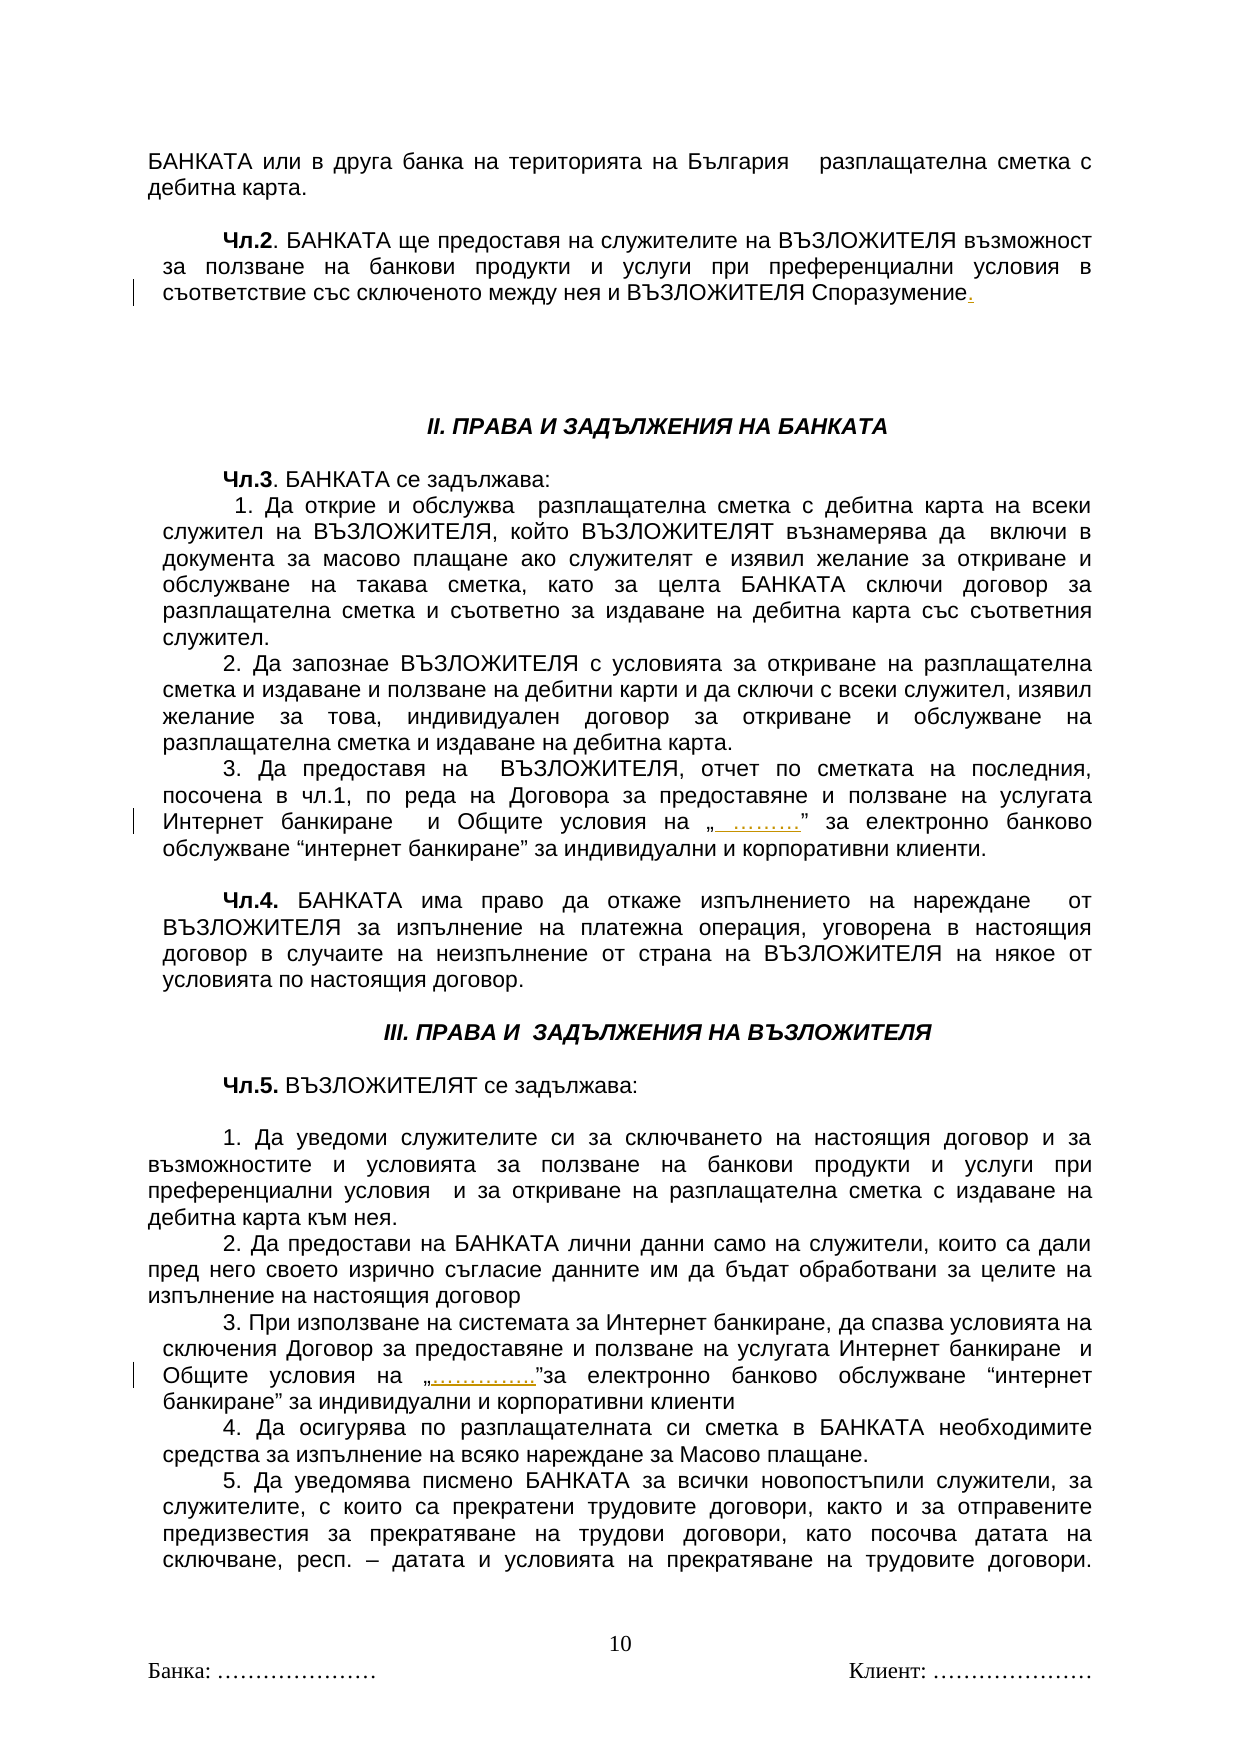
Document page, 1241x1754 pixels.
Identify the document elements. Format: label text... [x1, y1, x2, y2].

text Чл.3. БАНКАТА се задължава: [162, 466, 1093, 492]
text 3. При използване на системата за Интернет банкиране, да спазва условията на сключения Договор за предоставяне и ползване на услугата Интернет банкиране и Общите условия на „”за електронно банково обслужване “интернет банкиране” за индивидуални и корпоративни клиенти [162, 1309, 1093, 1414]
text 4. Да осигурява по разплащателната си сметка в БАНКАТА необходимите средства за изпълнение на всяко нареждане за Масово плащане. [162, 1414, 1093, 1467]
text 2. Да предостави на БАНКАТА лични данни само на служители, които са дали пред него своето изрично съгласие данните им да бъдат обработвани за целите на изпълнение на настоящия договор [148, 1230, 1093, 1309]
text Чл.5. ВЪЗЛОЖИТЕЛЯТ се задължава: [162, 1072, 1093, 1098]
text ІІ. ПРАВА И ЗАДЪЛЖЕНИЯ НА БАНКАТА [162, 413, 1093, 439]
text 1. Да открие и обслужва разплащателна сметка с дебитна карта на всеки служител на ВЪЗЛОЖИТЕЛЯ, който ВЪЗЛОЖИТЕЛЯТ възнамерява да включи в документа за масово плащане ако служителят е изявил желание за откриване и обслужване на такава сметка, като за целта БАНКАТА сключи договор за разплащателна сметка и съответно за издаване на дебитна карта със съответния служител. [162, 492, 1093, 650]
text 2. Да запознае ВЪЗЛОЖИТЕЛЯ с условията за откриване на разплащателна сметка и издаване и ползване на дебитни карти и да сключи с всеки служител, изявил желание за това, индивидуален договор за откриване и обслужване на разплащателна сметка и издаване на дебитна карта. [162, 650, 1093, 755]
text 3. Да предоставя на ВЪЗЛОЖИТЕЛЯ, отчет по сметката на последния, посочена в чл.1, по реда на Договора за предоставяне и ползване на услугата Интернет банкиране и Общите условия на „” за електронно банково обслужване “интернет банкиране” за индивидуални и корпоративни клиенти. [162, 755, 1093, 861]
text 1. Да уведоми служителите си за сключването на настоящия договор и за възможностите и условията за ползване на банкови продукти и услуги при преференциални условия и за откриване на разплащателна сметка с издаване на дебитна карта към нея. [148, 1124, 1093, 1230]
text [162, 1467, 1093, 1572]
text Чл.2. БАНКАТА ще предоставя на служителите на ВЪЗЛОЖИТЕЛЯ възможност за ползване на банкови продукти и услуги при преференциални условия в съответствие със сключеното между нея и ВЪЗЛОЖИТЕЛЯ Споразумение [162, 227, 1093, 332]
text ІІІ. ПРАВА И ЗАДЪЛЖЕНИЯ НА ВЪЗЛОЖИТЕЛЯ [162, 1019, 1093, 1045]
text Чл.4. БАНКАТА има право да откаже изпълнението на нареждане от ВЪЗЛОЖИТЕЛЯ за изпълнение на платежна операция, уговорена в настоящия договор в случаите на неизпълнение от страна на ВЪЗЛОЖИТЕЛЯ на някое от условията по настоящия договор. [162, 887, 1093, 993]
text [148, 148, 1093, 200]
